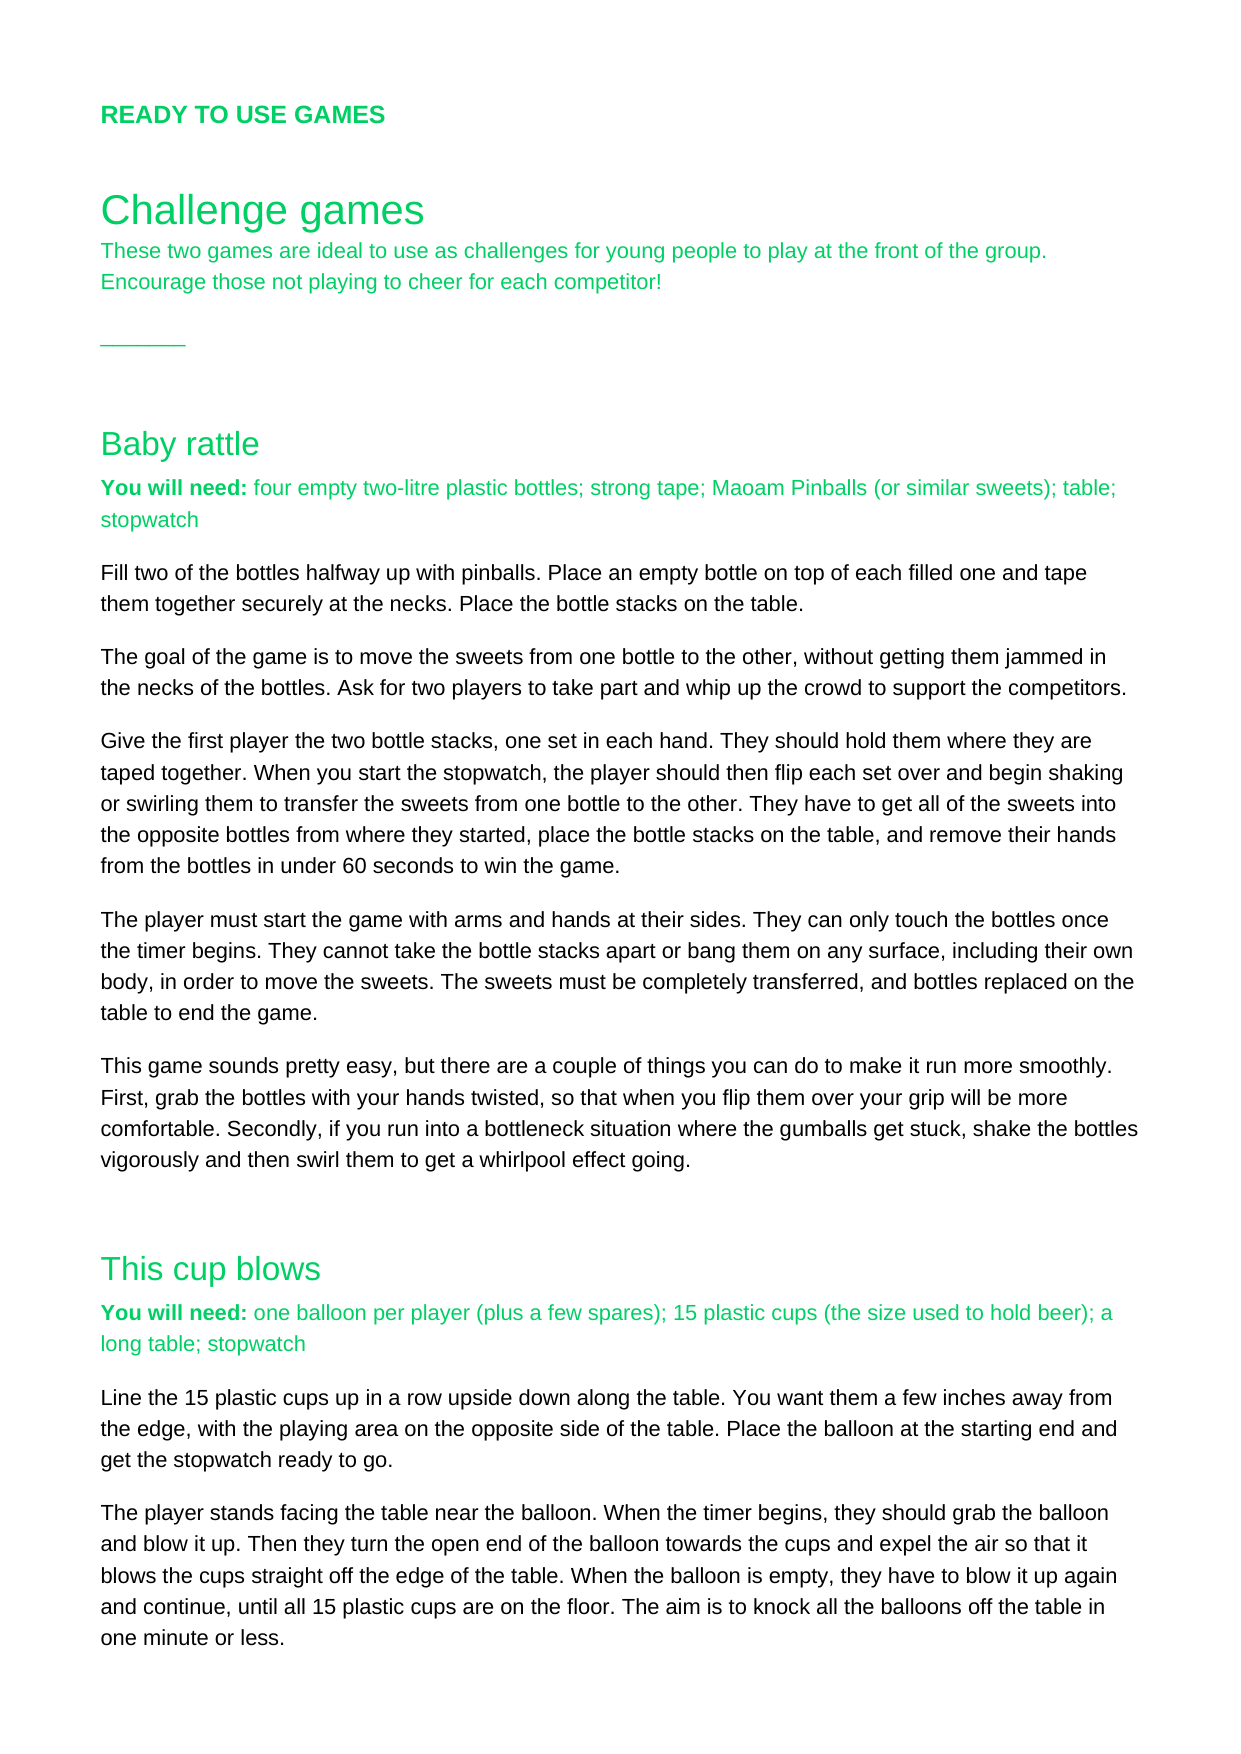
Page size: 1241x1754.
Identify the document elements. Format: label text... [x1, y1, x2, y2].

text You will need: four empty two-litre plastic bottles; strong tape; Maoam Pinballs (or similar sweets); table; stopwatch [100, 471, 1140, 533]
text The goal of the game is to move the sweets from one bottle to the other, without getting them jammed in the necks of the bottles. Ask for two players to take part and whip up the crowd to support the competitors. [100, 639, 1140, 702]
text Line the 15 plastic cups up in a row upside down along the table. You want them a few inches away from the edge, with the playing area on the opposite side of the table. Place the balloon at the starting end and get the stopwatch ready to go. [100, 1380, 1140, 1474]
text Fill two of the bottles halfway up with pinballs. Place an empty bottle on top of each filled one and tape them together securely at the necks. Place the bottle stacks on the table. [100, 555, 1140, 618]
text Give the first player the two bottle stacks, one set in each hand. They should hold them where they are taped together. When you start the stopwatch, the player should then flip each set over and begin shaking or swirling them to transfer the sweets from one bottle to the other. They have to get all of the sweets into the opposite bottles from where they started, place the bottle stacks on the table, and remove their hands from the bottles in under 60 seconds to win the game. [100, 724, 1140, 880]
text These two games are ideal to use as challenges for young people to play at the front of the group. Encourage those not playing to cheer for each competitor! [100, 233, 1140, 296]
subtitle This cup blows [100, 1249, 1140, 1287]
title READY TO USE GAMES [100, 100, 1140, 129]
text _______ [100, 318, 1140, 349]
text The player must start the game with arms and hands at their sides. They can only touch the bottles once the timer begins. They cannot take the bottle stacks apart or bang them on any surface, including their own body, in order to move the sweets. The sweets must be completely transferred, and bottles replaced on the table to end the game. [100, 902, 1140, 1027]
subtitle Challenge games [100, 185, 1140, 233]
text You will need: one balloon per player (plus a few spares); 15 plastic cups (the size used to hold beer); a long table; stopwatch [100, 1296, 1140, 1358]
text This game sounds pretty easy, but there are a couple of things you can do to make it run more smoothly. First, grab the bottles with your hands twisted, so that when you flip them over your grip will be more comfortable. Secondly, if you run into a bottleneck situation where the gumballs get stuck, shake the bottles vigorously and then swirl them to get a whirlpool effect going. [100, 1049, 1140, 1174]
subtitle Baby rattle [100, 424, 1140, 462]
text The player stands facing the table near the balloon. When the timer begins, they should grab the balloon and blow it up. Then they turn the open end of the balloon towards the cups and expel the air so that it blows the cups straight off the edge of the table. When the balloon is empty, they have to blow it up again and continue, until all 15 plastic cups are on the floor. The aim is to knock all the balloons off the table in one minute or less. [100, 1496, 1140, 1652]
